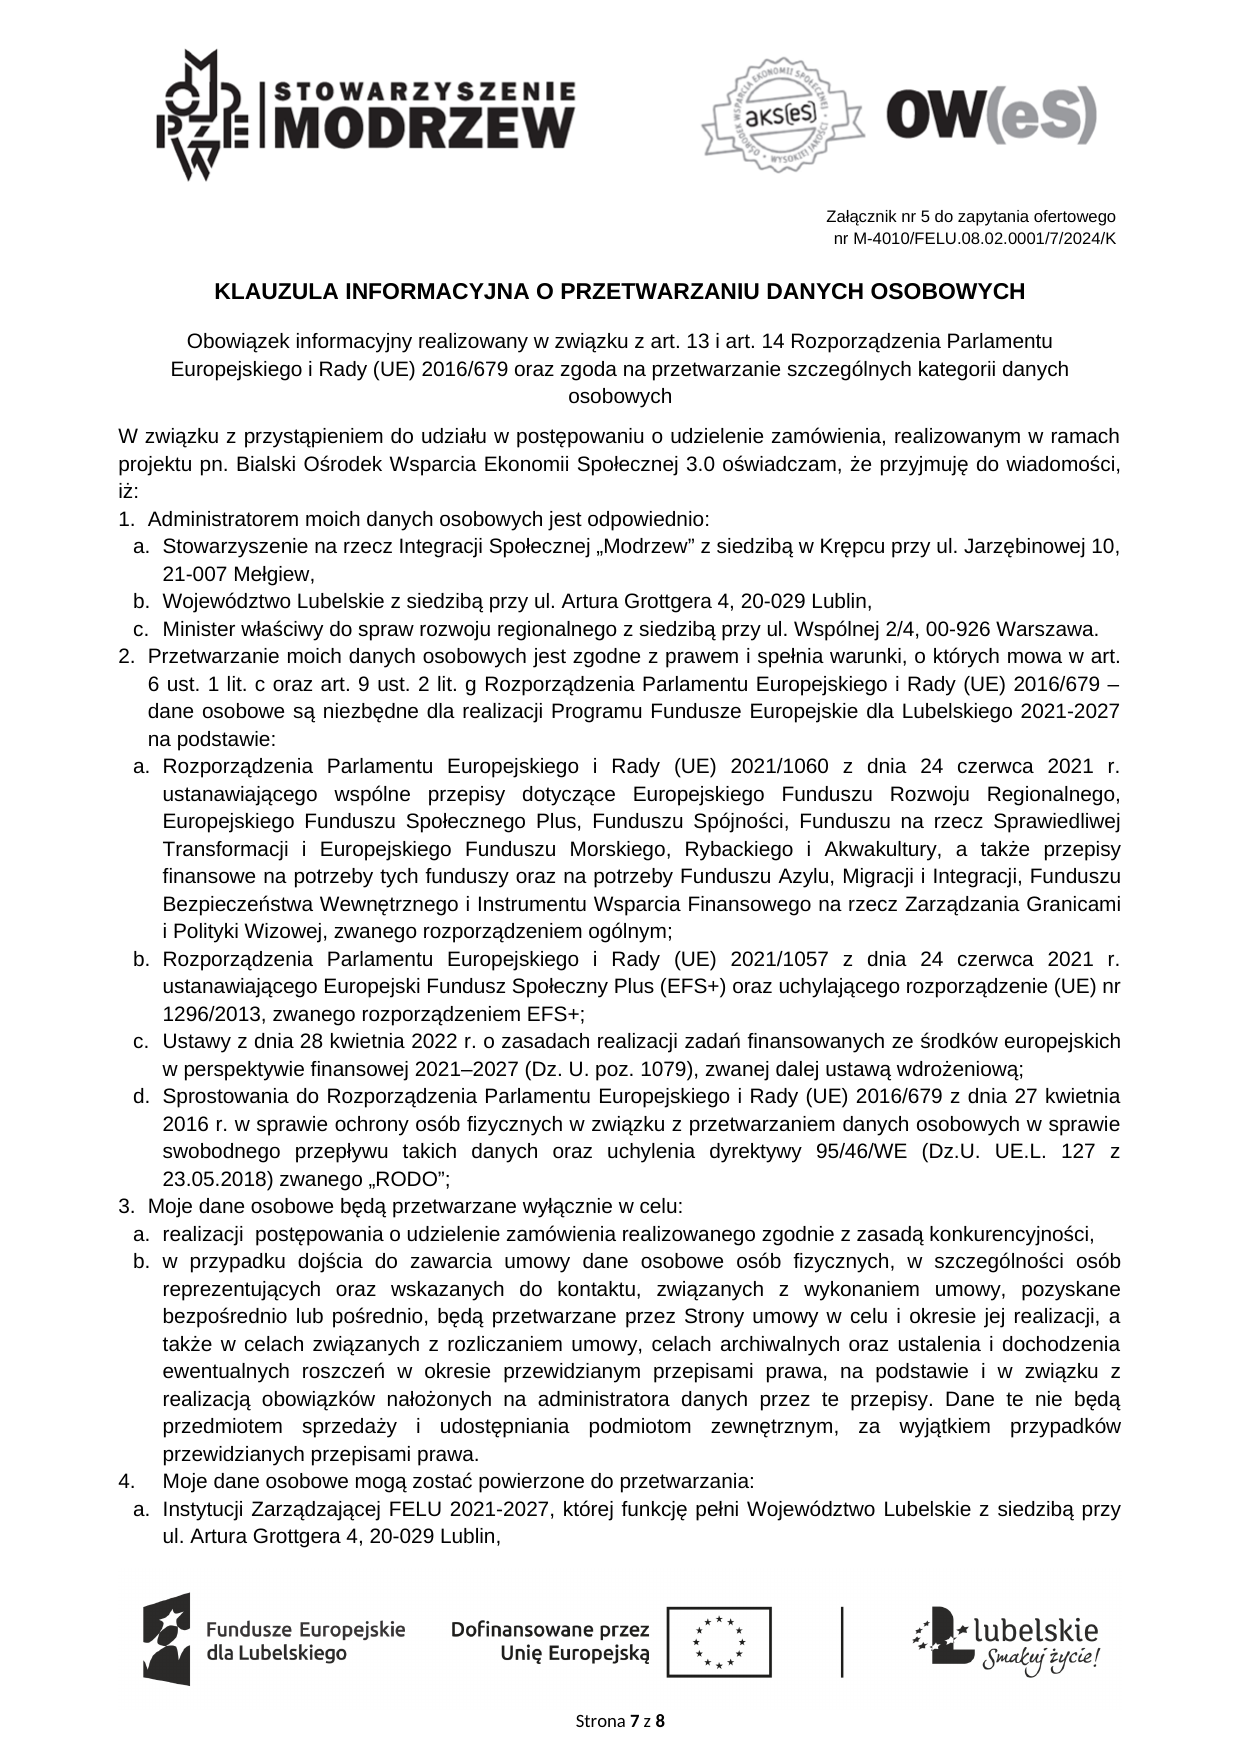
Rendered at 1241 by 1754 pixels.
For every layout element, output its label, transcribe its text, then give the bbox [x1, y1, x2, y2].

list w przypadku dojścia do zawarcia umowy dane osobowe osób fizycznych, w szczególności osób reprezentujących oraz wskazanych do kontaktu, związanych z wykonaniem umowy, pozyskane bezpośrednio lub pośrednio, będą przetwarzane przez Strony umowy w celu i okresie jej realizacji, a także w celach związanych z rozliczaniem umowy, celach archiwalnych oraz ustalenia i dochodzenia ewentualnych roszczeń w okresie przewidzianym przepisami prawa, na podstawie i w związku z realizacją obowiązków nałożonych na administratora danych przez te przepisy. Dane te nie będą przedmiotem sprzedaży i udostępniania podmiotom zewnętrznym, za wyjątkiem przypadków przewidzianych przepisami prawa. [133, 1249, 1122, 1466]
list Przetwarzanie moich danych osobowych jest zgodne z prawem i spełnia warunki, o których mowa w art. 6 ust. 1 lit. c oraz art. 9 ust. 2 lit. g Rozporządzenia Parlamentu Europejskiego i Rady (UE) 2016/679 – dane osobowe są niezbędne dla realizacji Programu Fundusze Europejskie dla Lubelskiego 2021-2027 na podstawie: [118, 644, 1122, 751]
list Rozporządzenia Parlamentu Europejskiego i Rady (UE) 2021/1060 z dnia 24 czerwca 2021 r. ustanawiającego wspólne przepisy dotyczące Europejskiego Funduszu Rozwoju Regionalnego, Europejskiego Funduszu Społecznego Plus, Funduszu Spójności, Funduszu na rzecz Sprawiedliwej Transformacji i Europejskiego Funduszu Morskiego, Rybackiego i Akwakultury, a także przepisy finansowe na potrzeby tych funduszy oraz na potrzeby Funduszu Azylu, Migracji i Integracji, Funduszu Bezpieczeństwa Wewnętrznego i Instrumentu Wsparcia Finansowego na rzecz Zarządzania Granicami i Polityki Wizowej, zwanego rozporządzeniem ogólnym; [133, 754, 1122, 943]
list Województwo Lubelskie z siedzibą przy ul. Artura Grottgera 4, 20-029 Lublin, [133, 589, 1122, 613]
list Sprostowania do Rozporządzenia Parlamentu Europejskiego i Rady (UE) 2016/679 z dnia 27 kwietnia 2016 r. w sprawie ochrony osób fizycznych w związku z przetwarzaniem danych osobowych w sprawie swobodnego przepływu takich danych oraz uchylenia dyrektywy 95/46/WE (Dz.U. UE.L. 127 z 23.05.2018) zwanego „RODO”; [133, 1084, 1122, 1191]
picture [118, 1568, 1123, 1710]
list Rozporządzenia Parlamentu Europejskiego i Rady (UE) 2021/1057 z dnia 24 czerwca 2021 r. ustanawiającego Europejski Fundusz Społeczny Plus (EFS+) oraz uchylającego rozporządzenie (UE) nr 1296/2013, zwanego rozporządzeniem EFS+; [133, 947, 1122, 1026]
list Moje dane osobowe mogą zostać powierzone do przetwarzania: [118, 1469, 1122, 1493]
list Minister właściwy do spraw rozwoju regionalnego z siedzibą przy ul. Wspólnej 2/4, 00-926 Warszawa. [133, 617, 1122, 641]
picture [54, 31, 1187, 192]
text KLAUZULA INFORMACYJNA O PRZETWARZANIU DANYCH OSOBOWYCH [118, 278, 1122, 304]
list Ustawy z dnia 28 kwietnia 2022 r. o zasadach realizacji zadań finansowanych ze środków europejskich w perspektywie finansowej 2021–2027 (Dz. U. poz. 1079), zwanej dalej ustawą wdrożeniową; [133, 1029, 1122, 1081]
list Instytucji Zarządzającej FELU 2021-2027, której funkcję pełni Województwo Lubelskie z siedzibą przy ul. Artura Grottgera 4, 20-029 Lublin, [133, 1497, 1122, 1548]
text W związku z przystąpieniem do udziału w postępowaniu o udzielenie zamówienia, realizowanym w ramach projektu pn. Bialski Ośrodek Wsparcia Ekonomii Społecznej 3.0 oświadczam, że przyjmuję do wiadomości, iż: [118, 424, 1122, 503]
list Administratorem moich danych osobowych jest odpowiednio: [118, 507, 1122, 531]
text Obowiązek informacyjny realizowany w związku z art. 13 i art. 14 Rozporządzenia Parlamentu Europejskiego i Rady (UE) 2016/679 oraz zgoda na przetwarzanie szczególnych kategorii danych osobowych [118, 329, 1122, 408]
list Stowarzyszenie na rzecz Integracji Społecznej „Modrzew” z siedzibą w Krępcu przy ul. Jarzębinowej 10, 21-007 Mełgiew, [133, 534, 1122, 586]
list realizacji postępowania o udzielenie zamówienia realizowanego zgodnie z zasadą konkurencyjności, [133, 1222, 1122, 1246]
list Moje dane osobowe będą przetwarzane wyłącznie w celu: [118, 1194, 1122, 1218]
text Załącznik nr 5 do zapytania ofertowego nr M-4010/FELU.08.02.0001/7/2024/K [118, 207, 1116, 248]
